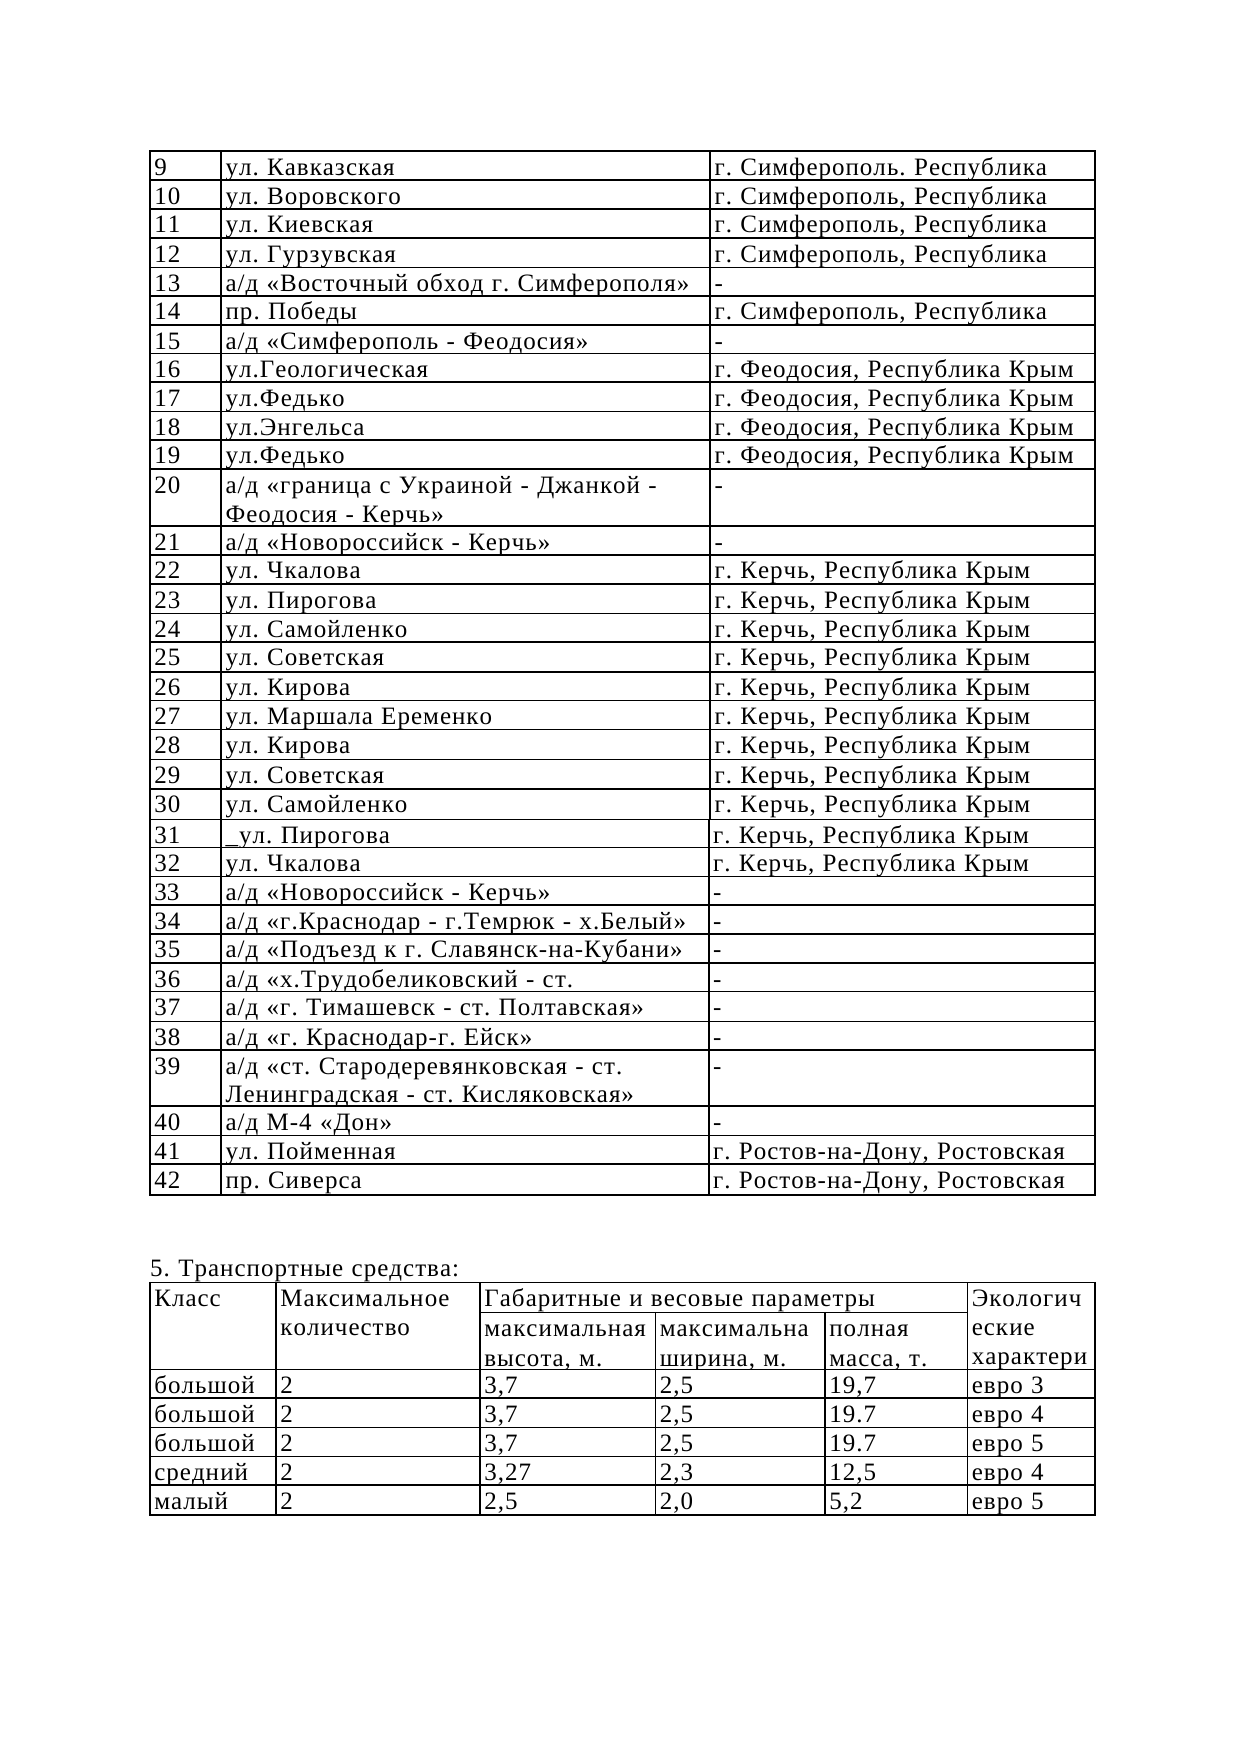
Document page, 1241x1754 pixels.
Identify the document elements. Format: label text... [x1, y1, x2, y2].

table_cell ул. Советская [222, 760, 709, 788]
table_cell 2 [277, 1486, 479, 1514]
table_header Габаритные и весовые параметры [481, 1283, 967, 1312]
table_cell 2,5 [656, 1370, 824, 1397]
table_cell г. Симферополь. Республика Крым [711, 152, 1094, 179]
table_cell максимальная [656, 1313, 824, 1343]
table_header Максимальное количество [277, 1283, 479, 1369]
table_cell средний [151, 1457, 275, 1484]
table_cell - [710, 1051, 1094, 1105]
table_cell 11 [151, 210, 220, 237]
table_cell г. Ростов-на-Дону, Ростовская область [710, 1136, 1094, 1163]
table_cell ул. Самойленко [222, 614, 709, 641]
table_cell 2,5 [481, 1486, 655, 1514]
table_cell ширина, м. [656, 1343, 824, 1369]
table_cell ул. Маршала Еременко [222, 701, 709, 729]
table_cell ул. Чкалова [222, 556, 709, 583]
table_cell ул.Энгельса [222, 412, 709, 439]
table_cell - [710, 877, 1094, 904]
table_cell - [710, 935, 1094, 962]
table_cell пр. Сиверса [222, 1165, 708, 1194]
table_cell а/д М-4 «Дон» [222, 1107, 708, 1135]
table_cell - [710, 906, 1094, 933]
table_cell 39 [151, 1051, 220, 1105]
table_cell г. Феодосия, Республика Крым [711, 412, 1094, 439]
table_cell евро 3 [968, 1370, 1094, 1397]
table_cell 42 [151, 1165, 220, 1194]
table_cell ул. Воровского [222, 181, 709, 208]
table_cell 25 [151, 643, 220, 671]
table_cell г. Феодосия, Республика Крым [711, 354, 1094, 381]
table_cell г. Керчь, Республика Крым [711, 614, 1094, 641]
table_cell 2,5 [656, 1399, 824, 1427]
table_cell ул. Пойменная [222, 1136, 708, 1163]
table_cell 19.7 [826, 1399, 967, 1427]
table_cell 34 [151, 906, 220, 933]
table_cell г. Ростов-на-Дону, Ростовская область [710, 1165, 1094, 1194]
table_cell 26 [151, 673, 220, 699]
table_cell ул. Пирогова [222, 585, 709, 612]
table_cell пр. Победы [222, 297, 709, 324]
table_cell 12,5 [826, 1457, 967, 1484]
table_cell 29 [151, 760, 220, 788]
table_cell г. Керчь, Республика Крым [711, 585, 1094, 612]
table_cell г. Керчь, Республика Крым [711, 790, 1094, 819]
table_cell 9 [151, 152, 220, 179]
table_cell ул. Кирова [222, 730, 709, 759]
table_cell евро 5 [968, 1428, 1094, 1456]
table_cell 19 [151, 441, 220, 468]
table_cell 10 [151, 181, 220, 208]
table_cell а/д «г. Тимашевск - ст. Полтавская» [222, 992, 708, 1021]
table_cell 19.7 [826, 1428, 967, 1456]
table_cell 3,27 [481, 1457, 655, 1484]
table_cell ул. Советская [222, 643, 709, 671]
table_cell 24 [151, 614, 220, 641]
table_cell а/д «Новороссийск - Керчь» [222, 527, 709, 554]
table_cell 2 [277, 1457, 479, 1484]
table_cell ул. Киевская [222, 210, 709, 237]
table_cell 31 [151, 820, 220, 846]
table_cell евро 4 [968, 1457, 1094, 1484]
table_cell - [710, 964, 1094, 991]
table_cell ул.Федько [222, 383, 709, 411]
table_cell ул. Кавказская [222, 152, 709, 179]
table_cell а/д «х.Трудобеликовский - ст. Полтавская» [222, 964, 708, 991]
table_cell - [711, 326, 1094, 353]
table_cell 38 [151, 1022, 220, 1049]
table_cell г. Керчь, Республика Крым [710, 820, 1094, 846]
table_cell 13 [151, 268, 220, 295]
table_cell г. Симферополь, Республика Крым [711, 181, 1094, 208]
table_cell 35 [151, 935, 220, 962]
table_cell ул.Федько [222, 441, 709, 468]
table_cell евро 5 [968, 1486, 1094, 1514]
table_cell масса, т. [826, 1343, 967, 1369]
table_cell 36 [151, 964, 220, 991]
table_cell 40 [151, 1107, 220, 1135]
text 5. Транспортные средства: [150, 1253, 1090, 1282]
table_cell - [711, 470, 1094, 525]
table_cell 2 [277, 1428, 479, 1456]
table_cell а/д «граница с Украиной - Джанкой -Феодосия - Керчь» [222, 470, 709, 525]
table_cell г. Феодосия, Республика Крым [711, 383, 1094, 411]
table_cell полная [826, 1313, 967, 1343]
table_cell 2,0 [656, 1486, 824, 1514]
table_cell а/д «г. Краснодар-г. Ейск» [222, 1022, 708, 1049]
table_cell 5,2 [826, 1486, 967, 1514]
table_cell 14 [151, 297, 220, 324]
table_cell а/д «Восточный обход г. Симферополя» [222, 268, 709, 295]
table_cell ул. Самойленко [222, 790, 709, 819]
table_cell большой [151, 1428, 275, 1456]
table_cell 27 [151, 701, 220, 729]
table_cell 2,5 [656, 1428, 824, 1456]
table_cell _ул. Пирогова [222, 820, 708, 846]
table_cell 19,7 [826, 1370, 967, 1397]
table_cell г. Керчь, Республика Крым [710, 848, 1094, 876]
table_cell - [711, 268, 1094, 295]
table_cell г. Симферополь, Республика Крым [711, 239, 1094, 266]
table_cell а/д «Новороссийск - Керчь» [222, 877, 708, 904]
table_cell 37 [151, 992, 220, 1021]
table_header Класс [151, 1283, 275, 1369]
table_cell а/д «Подъезд к г. Славянск-на-Кубани» [222, 935, 708, 962]
table_cell г. Симферополь, Республика Крым [711, 210, 1094, 237]
table_header Экологические характеристики [968, 1283, 1094, 1369]
table_cell 28 [151, 730, 220, 759]
table_cell г. Керчь, Республика Крым [711, 643, 1094, 671]
table_cell максимальная [481, 1313, 655, 1343]
table_cell 2 [277, 1399, 479, 1427]
table_cell 20 [151, 470, 220, 525]
table_cell высота, м. [481, 1343, 655, 1369]
table_cell а/д «Симферополь - Феодосия» [222, 326, 709, 353]
table_cell г. Керчь, Республика Крым [711, 730, 1094, 759]
table_cell 15 [151, 326, 220, 353]
table_cell 2 [277, 1370, 479, 1397]
table_cell ул. Гурзувская [222, 239, 709, 266]
table_cell г. Симферополь, Республика Крым [711, 297, 1094, 324]
table_cell - [710, 1022, 1094, 1049]
table_cell большой [151, 1370, 275, 1397]
table_cell 2,3 [656, 1457, 824, 1484]
table_cell - [710, 992, 1094, 1021]
table_cell ул. Чкалова [222, 848, 708, 876]
table_cell г. Керчь, Республика Крым [711, 760, 1094, 788]
table_cell 30 [151, 790, 220, 819]
table_cell а/д «ст. Стародеревянковская - ст. Ленинградская - ст. Кисляковская» [222, 1051, 708, 1105]
table_cell а/д «г.Краснодар - г.Темрюк - х.Белый» [222, 906, 708, 933]
table_cell 3,7 [481, 1370, 655, 1397]
table_cell 33 [151, 877, 220, 904]
table_cell 12 [151, 239, 220, 266]
table_cell ул. Кирова [222, 673, 709, 699]
table_cell г. Керчь, Республика Крым [711, 556, 1094, 583]
table_cell - [711, 527, 1094, 554]
table_cell ул.Геологическая [222, 354, 709, 381]
table_cell 23 [151, 585, 220, 612]
table_cell большой [151, 1399, 275, 1427]
table_cell 22 [151, 556, 220, 583]
table_cell г. Керчь, Республика Крым [711, 701, 1094, 729]
table_cell 32 [151, 848, 220, 876]
table_cell 18 [151, 412, 220, 439]
table_cell 17 [151, 383, 220, 411]
table_cell малый [151, 1486, 275, 1514]
table_cell 16 [151, 354, 220, 381]
table_cell 3,7 [481, 1399, 655, 1427]
table_cell г. Феодосия, Республика Крым [711, 441, 1094, 468]
table_cell - [710, 1107, 1094, 1135]
table_cell г. Керчь, Республика Крым [711, 673, 1094, 699]
table_cell 3,7 [481, 1428, 655, 1456]
table_cell евро 4 [968, 1399, 1094, 1427]
table_cell 21 [151, 527, 220, 554]
table_cell 41 [151, 1136, 220, 1163]
